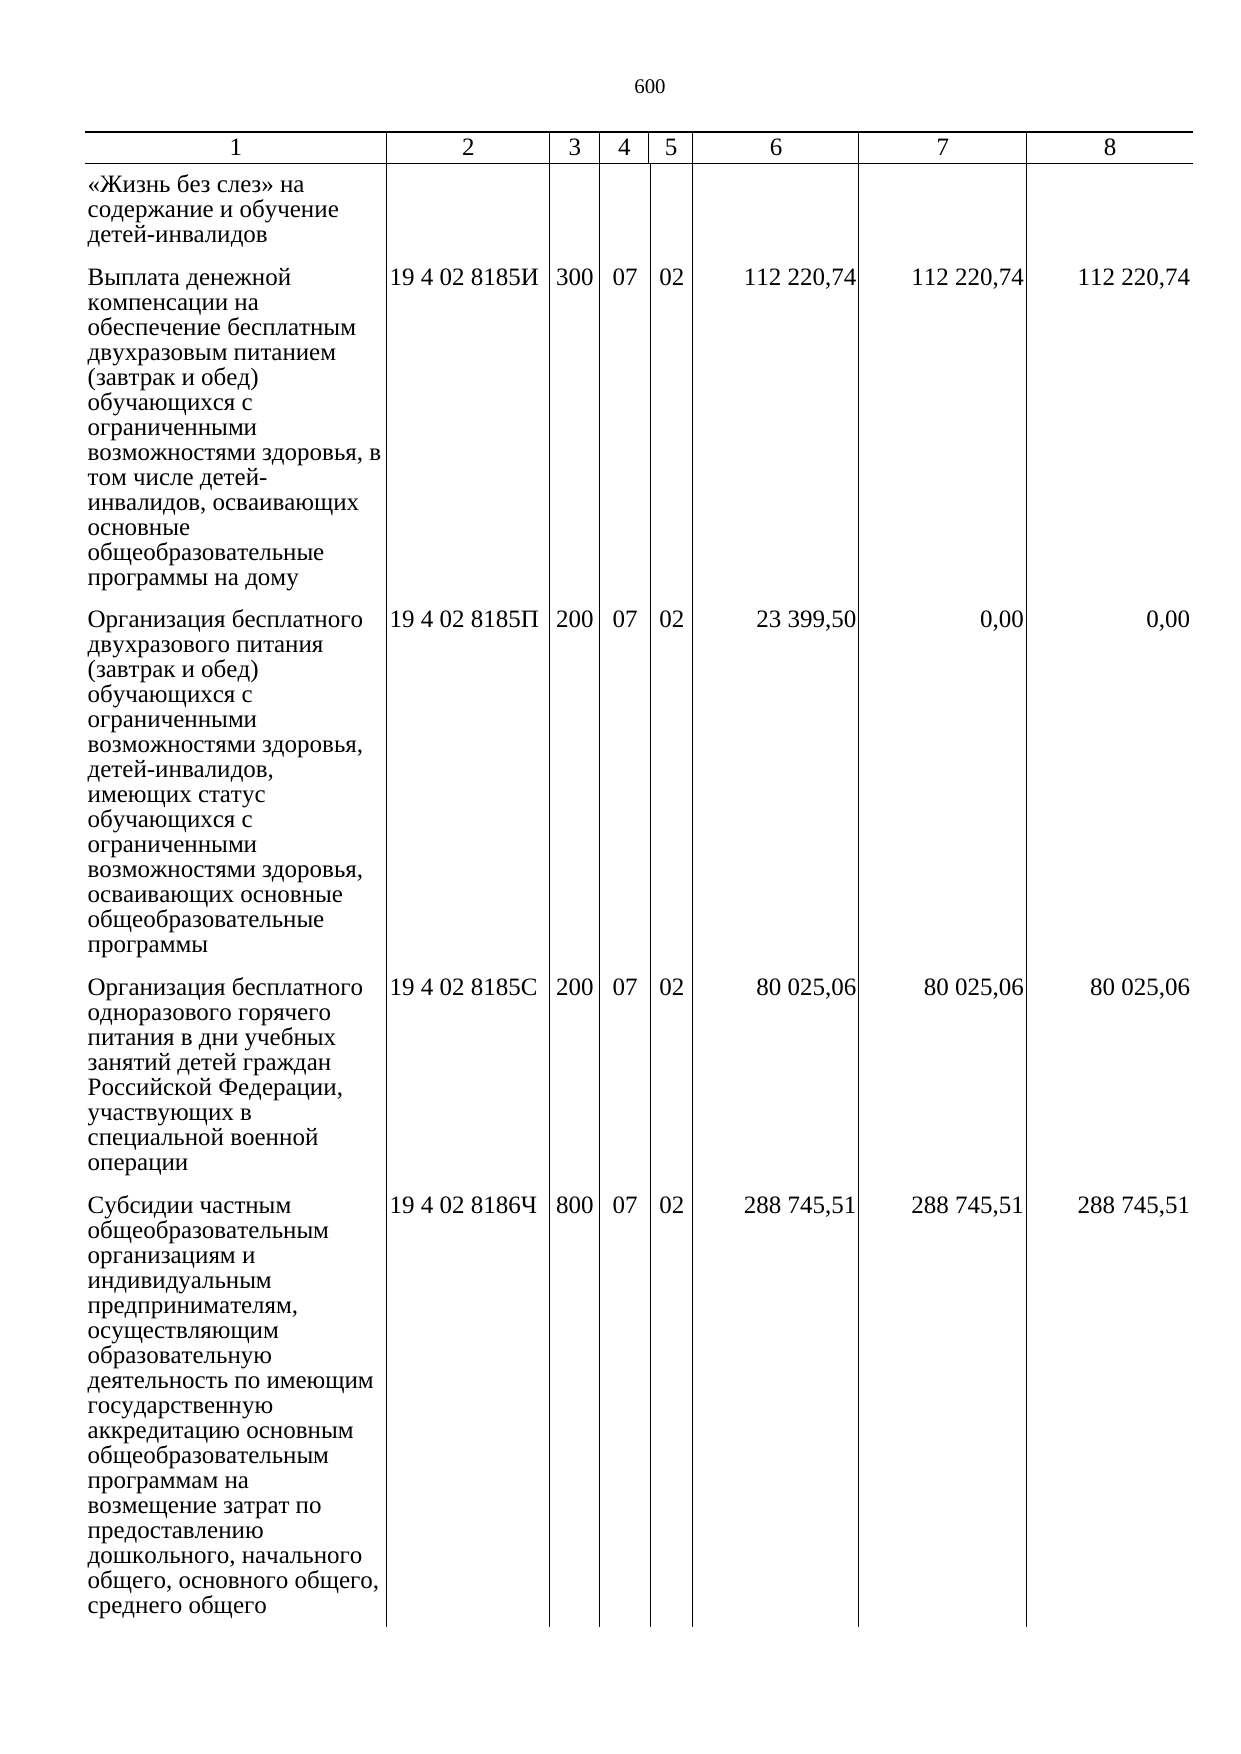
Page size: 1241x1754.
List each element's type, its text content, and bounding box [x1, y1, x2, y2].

table_header 7 [859, 133, 1026, 163]
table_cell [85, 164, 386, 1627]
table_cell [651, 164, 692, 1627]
table_header 2 [387, 133, 549, 163]
table_header 4 [600, 133, 648, 163]
table_header 6 [693, 133, 858, 163]
table_header 3 [550, 133, 599, 163]
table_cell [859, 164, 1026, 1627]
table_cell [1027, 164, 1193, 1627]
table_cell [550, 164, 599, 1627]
table_header 5 [649, 133, 692, 163]
table_header 1 [85, 133, 386, 163]
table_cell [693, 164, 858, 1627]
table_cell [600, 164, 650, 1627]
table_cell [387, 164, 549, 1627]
table_header 8 [1027, 133, 1193, 163]
